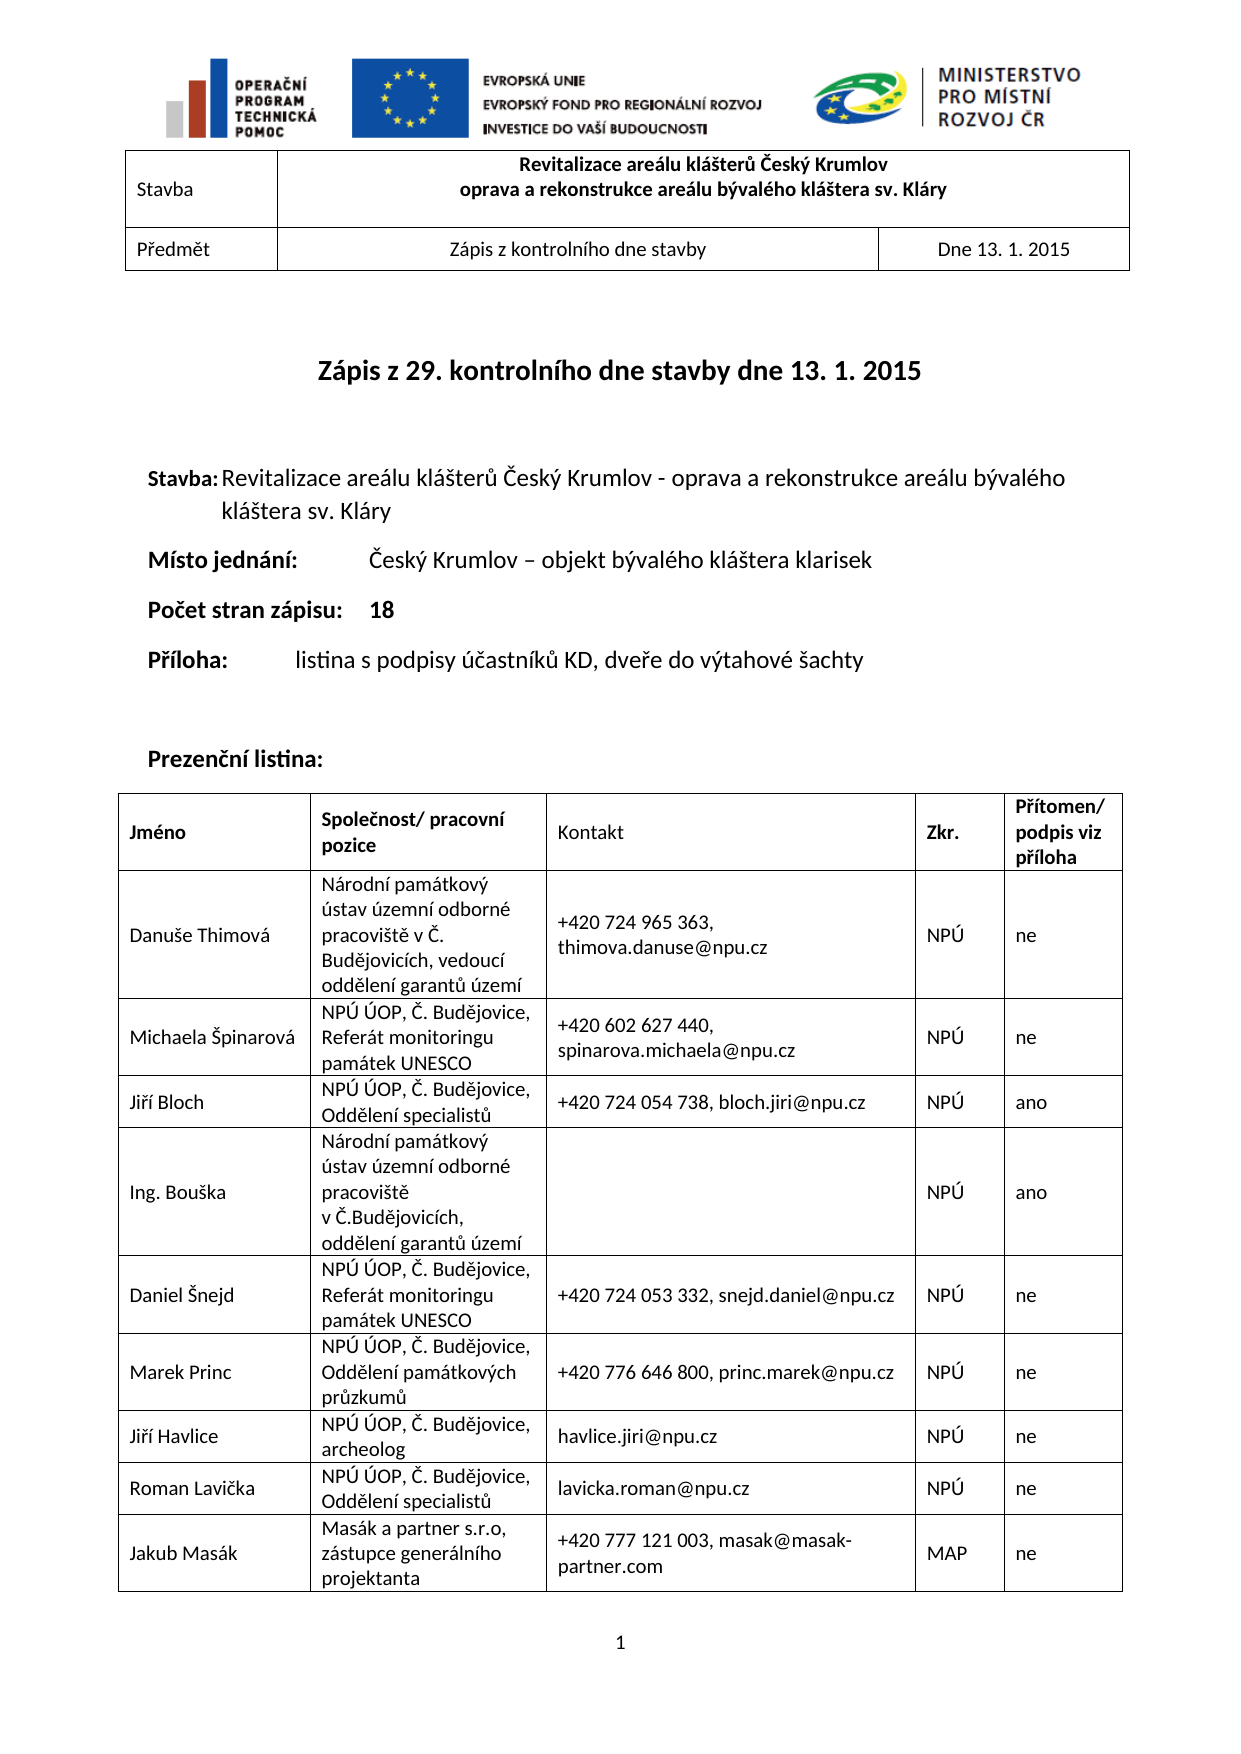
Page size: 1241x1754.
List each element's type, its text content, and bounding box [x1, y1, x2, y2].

picture [147, 45, 1091, 147]
table_cell NPÚ [916, 1076, 1004, 1127]
table_cell ne [1005, 1256, 1122, 1333]
table_cell [547, 1128, 915, 1255]
table_cell Jiří Bloch [119, 1076, 310, 1127]
table_cell Národní památkový ústav územní odborné pracoviště v Č.Budějovicích, oddělení garantů území [311, 1128, 546, 1255]
table_cell NPÚ ÚOP, Č. Budějovice, Oddělení památkových průzkumů [311, 1334, 546, 1410]
table_cell Jakub Masák [119, 1515, 310, 1591]
table_cell ne [1005, 871, 1122, 998]
text Počet stran zápisu: 18 [148, 594, 1093, 625]
table_cell ano [1005, 1076, 1122, 1127]
table_cell NPÚ ÚOP, Č. Budějovice, Oddělení specialistů [311, 1463, 546, 1514]
table_cell Národní památkový ústav územní odborné pracoviště v Č. Budějovicích, vedoucí oddělení garantů území [311, 871, 546, 998]
table_header Zkr. [916, 794, 1004, 870]
text Zápis z 29. kontrolního dne stavby dne 13. 1. 2015 [148, 352, 1093, 388]
table_cell +420 724 054 738, bloch.jiri@npu.cz [547, 1076, 915, 1127]
table_cell NPÚ [916, 1128, 1004, 1255]
table_cell Jiří Havlice [119, 1411, 310, 1462]
table_cell +420 777 121 003, masak@masak-partner.com [547, 1515, 915, 1591]
table_cell ne [1005, 1463, 1122, 1514]
table_cell +420 724 965 363, thimova.danuse@npu.cz [547, 871, 915, 998]
table_header Jméno [119, 794, 310, 870]
text Stavba: Revitalizace areálu klášterů Český Krumlov - oprava a rekonstrukce areálu bývalého kláštera sv. Kláry [148, 462, 1093, 526]
table_cell NPÚ [916, 1463, 1004, 1514]
table_cell Michaela Špinarová [119, 999, 310, 1075]
table_cell havlice.jiri@npu.cz [547, 1411, 915, 1462]
table_cell Roman Lavička [119, 1463, 310, 1514]
table_header Kontakt [547, 794, 915, 870]
table_cell Marek Princ [119, 1334, 310, 1410]
text Místo jednání: Český Krumlov – objekt bývalého kláštera klarisek [148, 545, 1093, 575]
table_cell ano [1005, 1128, 1122, 1255]
table_cell NPÚ [916, 1411, 1004, 1462]
table_cell Masák a partner s.r.o, zástupce generálního projektanta [311, 1515, 546, 1591]
table_cell NPÚ [916, 999, 1004, 1075]
table_header Společnost/ pracovní pozice [311, 794, 546, 870]
table_cell ne [1005, 999, 1122, 1075]
table_cell NPÚ ÚOP, Č. Budějovice, Referát monitoringu památek UNESCO [311, 999, 546, 1075]
table_cell NPÚ ÚOP, Č. Budějovice, Referát monitoringu památek UNESCO [311, 1256, 546, 1333]
table_cell NPÚ ÚOP, Č. Budějovice, Oddělení specialistů [311, 1076, 546, 1127]
table_cell Ing. Bouška [119, 1128, 310, 1255]
table_cell +420 602 627 440, spinarova.michaela@npu.cz [547, 999, 915, 1075]
table_cell NPÚ [916, 871, 1004, 998]
table_cell NPÚ [916, 1256, 1004, 1333]
table_cell Daniel Šnejd [119, 1256, 310, 1333]
table_cell ne [1005, 1411, 1122, 1462]
table_cell +420 724 053 332, snejd.daniel@npu.cz [547, 1256, 915, 1333]
text Prezenční listina: [148, 743, 1093, 773]
table_cell NPÚ [916, 1334, 1004, 1410]
table_cell +420 776 646 800, princ.marek@npu.cz [547, 1334, 915, 1410]
table_cell MAP [916, 1515, 1004, 1591]
table_header Přítomen/ podpis viz příloha [1005, 794, 1122, 870]
table_cell ne [1005, 1515, 1122, 1591]
table_cell ne [1005, 1334, 1122, 1410]
table_cell Danuše Thimová [119, 871, 310, 998]
text Příloha: listina s podpisy účastníků KD, dveře do výtahové šachty [148, 644, 1093, 674]
table_cell NPÚ ÚOP, Č. Budějovice, archeolog [311, 1411, 546, 1462]
table_cell lavicka.roman@npu.cz [547, 1463, 915, 1514]
